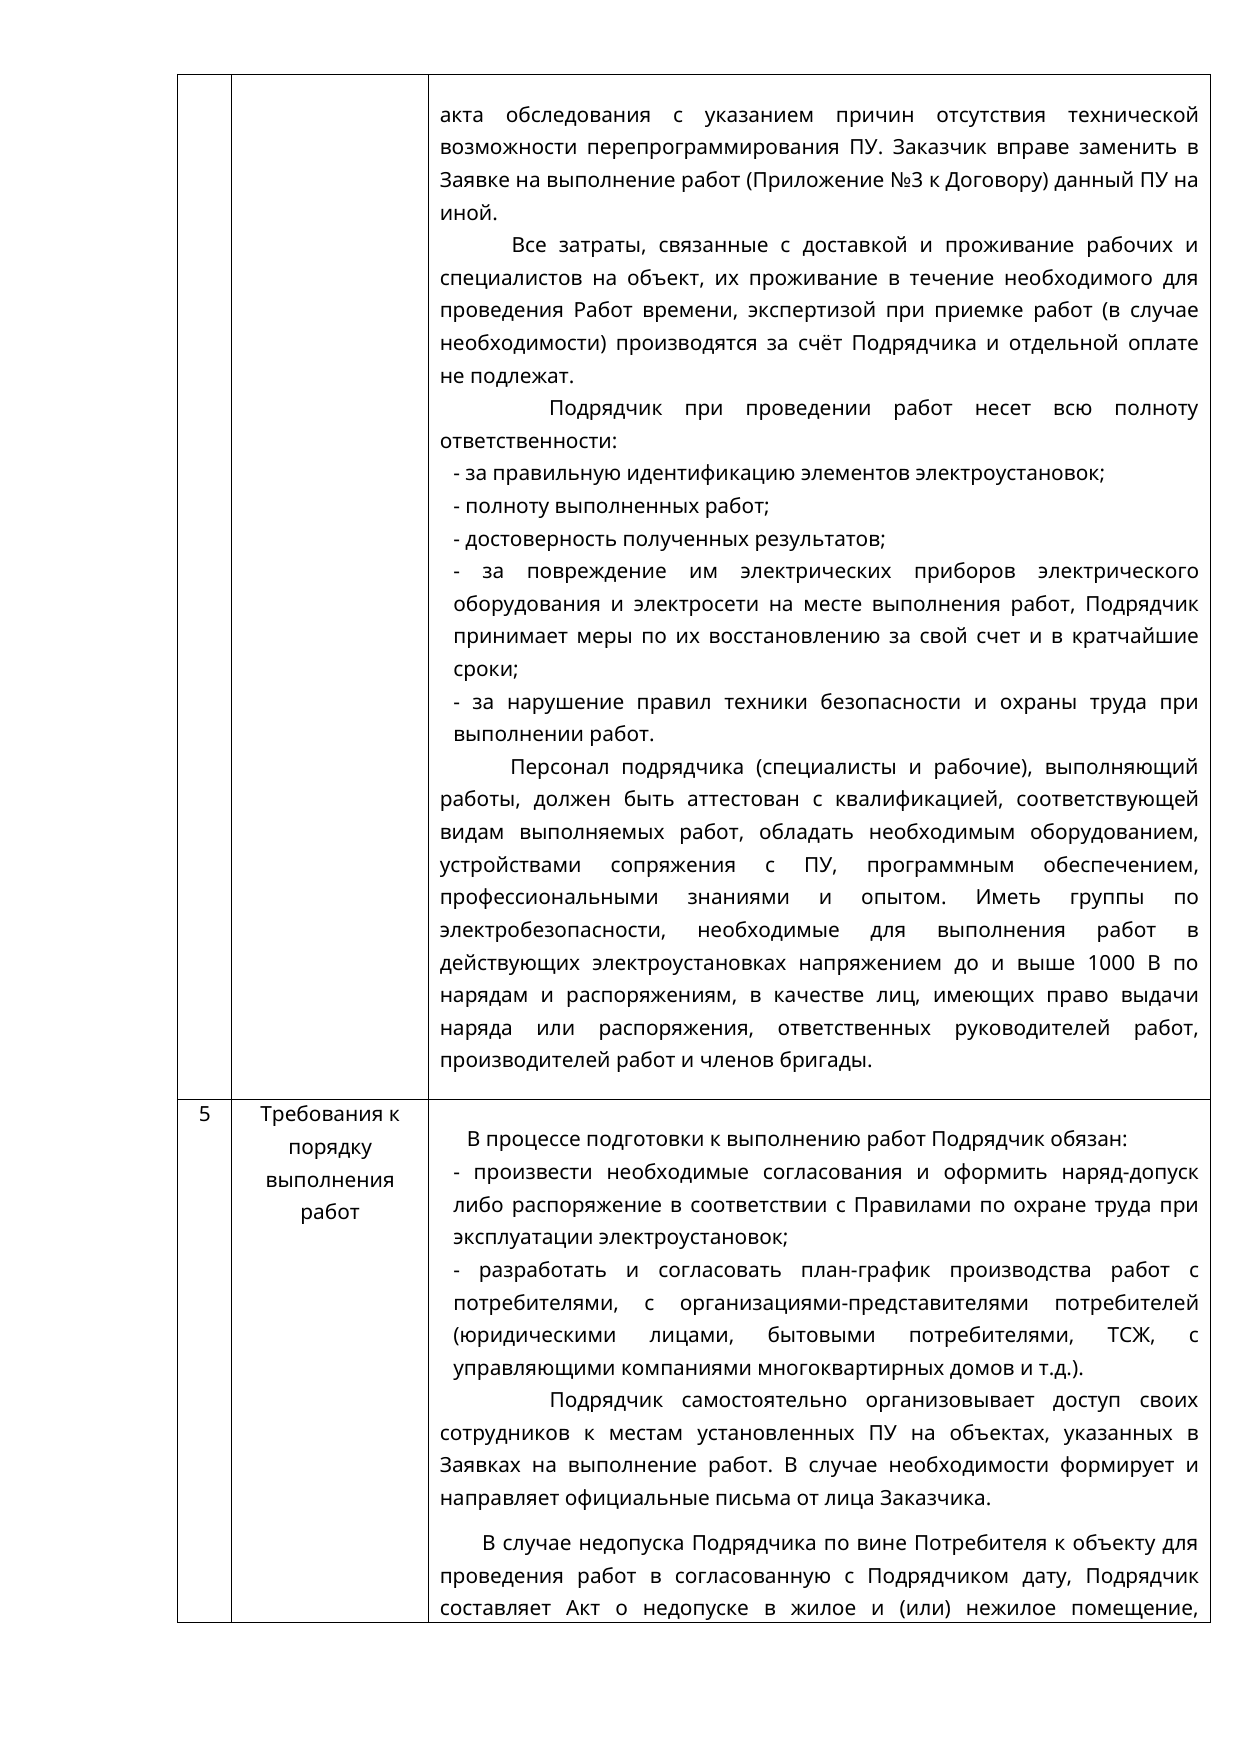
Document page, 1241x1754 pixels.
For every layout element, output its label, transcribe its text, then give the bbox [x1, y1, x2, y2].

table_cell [232, 75, 428, 1098]
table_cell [232, 1100, 428, 1622]
table_cell 5 [178, 1100, 231, 1622]
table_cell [429, 1100, 1210, 1622]
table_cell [429, 75, 1210, 1098]
table_cell 4 [178, 75, 231, 1098]
